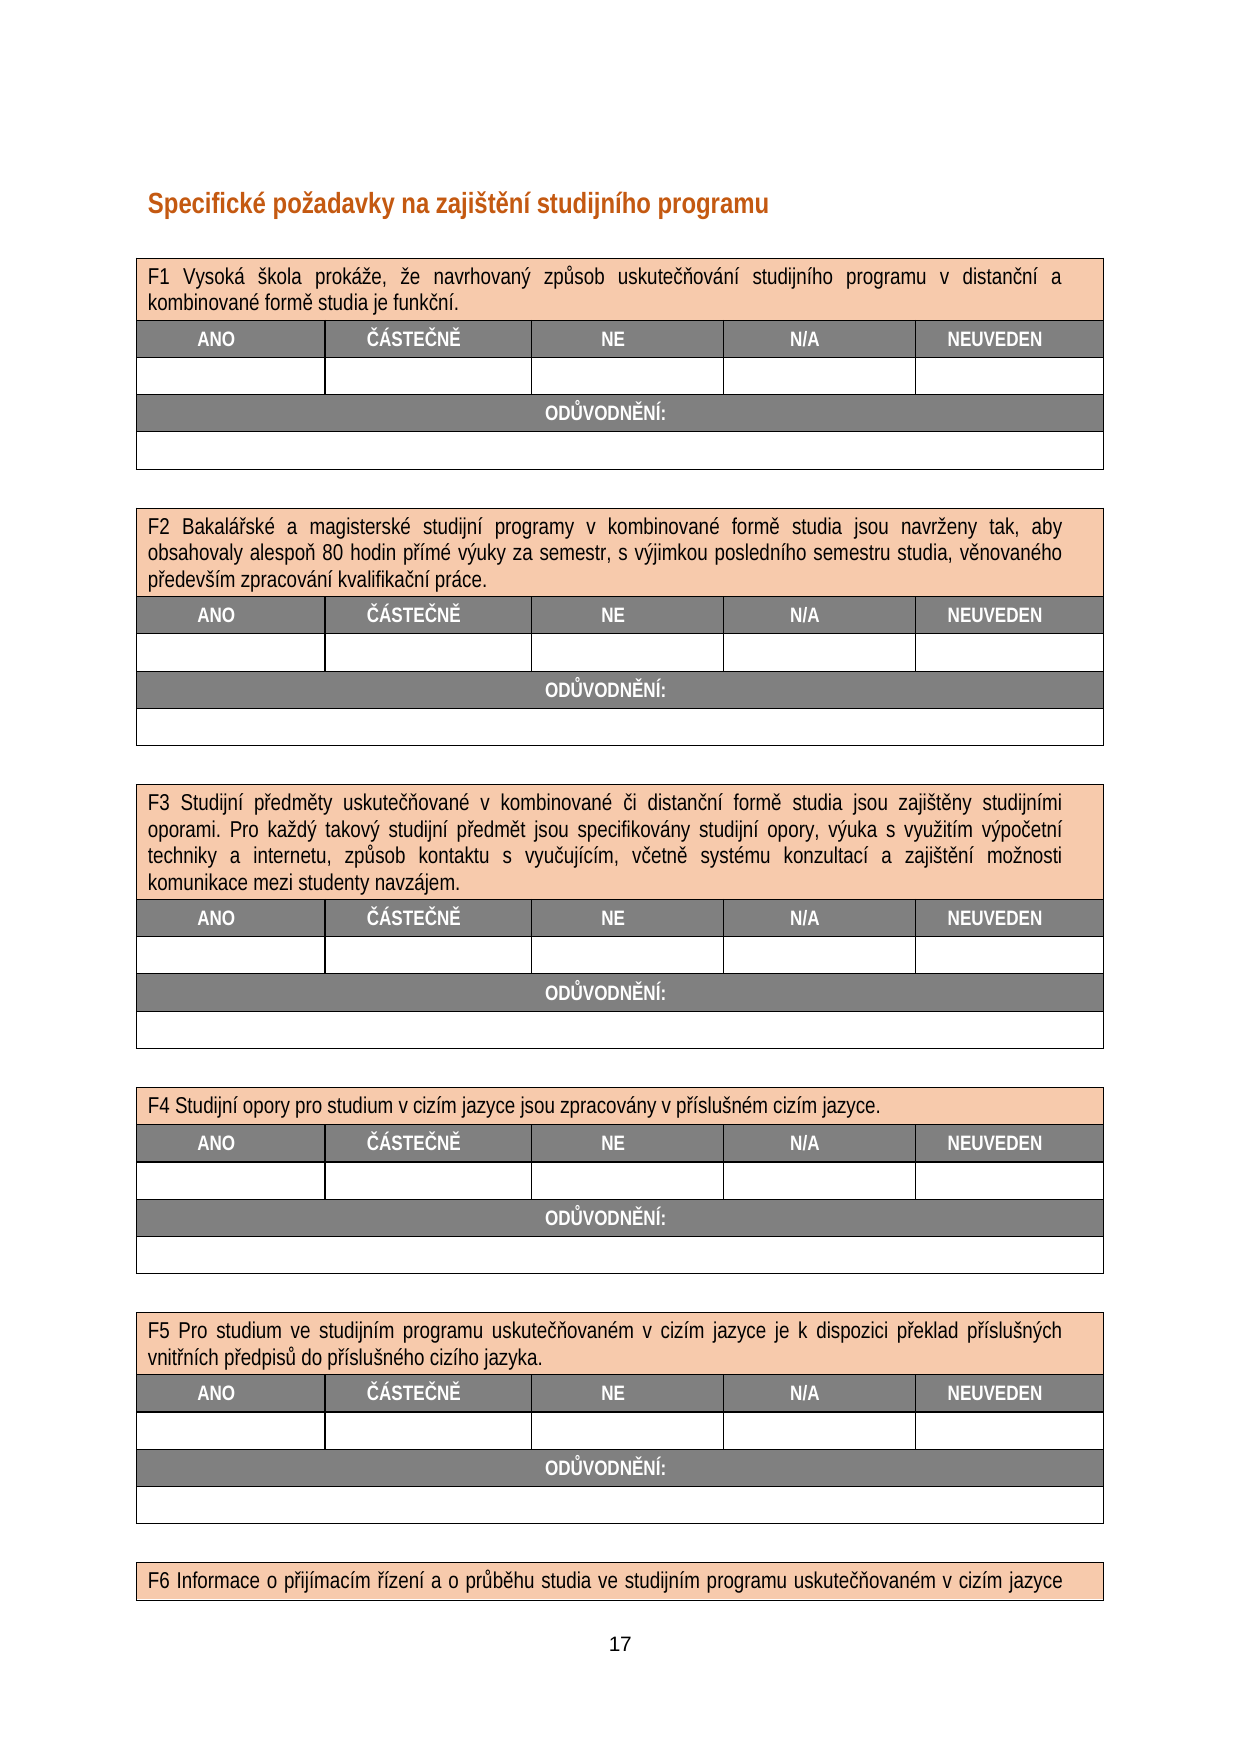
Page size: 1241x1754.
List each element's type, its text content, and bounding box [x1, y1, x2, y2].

table_cell [326, 937, 531, 973]
table_cell NEUVEDEN [916, 1125, 1103, 1161]
table_cell N/A [724, 1125, 915, 1161]
table_cell ČÁSTEČNĚ [326, 1375, 531, 1411]
table_cell [326, 634, 531, 671]
table_cell [916, 1413, 1103, 1449]
table_cell [724, 634, 915, 671]
table_cell [137, 1487, 1103, 1523]
table_cell [137, 937, 324, 973]
table_cell [137, 709, 1103, 745]
table_cell [326, 1163, 531, 1198]
table_cell NE [532, 1125, 723, 1161]
table_cell [532, 1163, 723, 1198]
table_cell [137, 1413, 324, 1449]
table_cell ČÁSTEČNĚ [326, 900, 531, 936]
table_cell N/A [724, 900, 915, 936]
table_cell ANO [137, 597, 324, 633]
table_cell [532, 1413, 723, 1449]
table_cell [137, 1163, 324, 1198]
table_header F3 Studijní předměty uskutečňované v kombinované či distanční formě studia jsou zajištěny studijními oporami. Pro každý takový studijní předmět jsou specifikovány studijní opory, výuka s využitím výpočetní techniky a internetu, způsob kontaktu s vyučujícím, včetně systému konzultací a zajištění možnosti komunikace mezi studenty navzájem. [137, 785, 1103, 899]
table_cell ODŮVODNĚNÍ: [137, 974, 1103, 1011]
table_cell NEUVEDEN [916, 321, 1103, 357]
table_cell [326, 358, 531, 394]
table_header F2 Bakalářské a magisterské studijní programy v kombinované formě studia jsou navrženy tak, aby obsahovaly alespoň 80 hodin přímé výuky za semestr, s výjimkou posledního semestru studia, věnovaného především zpracování kvalifikační práce. [137, 509, 1103, 596]
table_cell [724, 1163, 915, 1198]
table_cell [137, 1012, 1103, 1048]
text Specifické požadavky na zajištění studijního programu [148, 186, 1045, 219]
table_cell [326, 1413, 531, 1449]
table_cell NEUVEDEN [916, 597, 1103, 633]
table_header F5 Pro studium ve studijním programu uskutečňovaném v cizím jazyce je k dispozici překlad příslušných vnitřních předpisů do příslušného cizího jazyka. [137, 1313, 1103, 1374]
table_cell N/A [724, 321, 915, 357]
table_cell [532, 634, 723, 671]
table_cell ANO [137, 321, 324, 357]
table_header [137, 1563, 1103, 1599]
table_cell NE [532, 321, 723, 357]
table_cell ČÁSTEČNĚ [326, 597, 531, 633]
table_cell [724, 358, 915, 394]
table_cell NEUVEDEN [916, 900, 1103, 936]
table_cell [916, 634, 1103, 671]
table_cell [724, 937, 915, 973]
table_cell [916, 1163, 1103, 1198]
table_cell ANO [137, 1375, 324, 1411]
table_cell [916, 937, 1103, 973]
table_header F1 Vysoká škola prokáže, že navrhovaný způsob uskutečňování studijního programu v distanční a kombinované formě studia je funkční. [137, 259, 1103, 320]
table_header F4 Studijní opory pro studium v cizím jazyce jsou zpracovány v příslušném cizím jazyce. [137, 1088, 1103, 1124]
table_cell [916, 358, 1103, 394]
table_cell [137, 358, 324, 394]
table_cell [724, 1413, 915, 1449]
table_cell [532, 358, 723, 394]
table_cell ČÁSTEČNĚ [326, 321, 531, 357]
table_cell NEUVEDEN [916, 1375, 1103, 1411]
table_cell NE [532, 597, 723, 633]
table_cell [137, 634, 324, 671]
table_cell N/A [724, 597, 915, 633]
table_cell ODŮVODNĚNÍ: [137, 395, 1103, 431]
table_cell ODŮVODNĚNÍ: [137, 672, 1103, 708]
table_cell ANO [137, 900, 324, 936]
table_cell ANO [137, 1125, 324, 1161]
table_cell N/A [724, 1375, 915, 1411]
table_cell ODŮVODNĚNÍ: [137, 1200, 1103, 1236]
table_cell ODŮVODNĚNÍ: [137, 1450, 1103, 1486]
table_cell [137, 1237, 1103, 1273]
table_cell [532, 937, 723, 973]
table_cell NE [532, 1375, 723, 1411]
table_cell NE [532, 900, 723, 936]
table_cell ČÁSTEČNĚ [326, 1125, 531, 1161]
table_cell [137, 432, 1103, 468]
